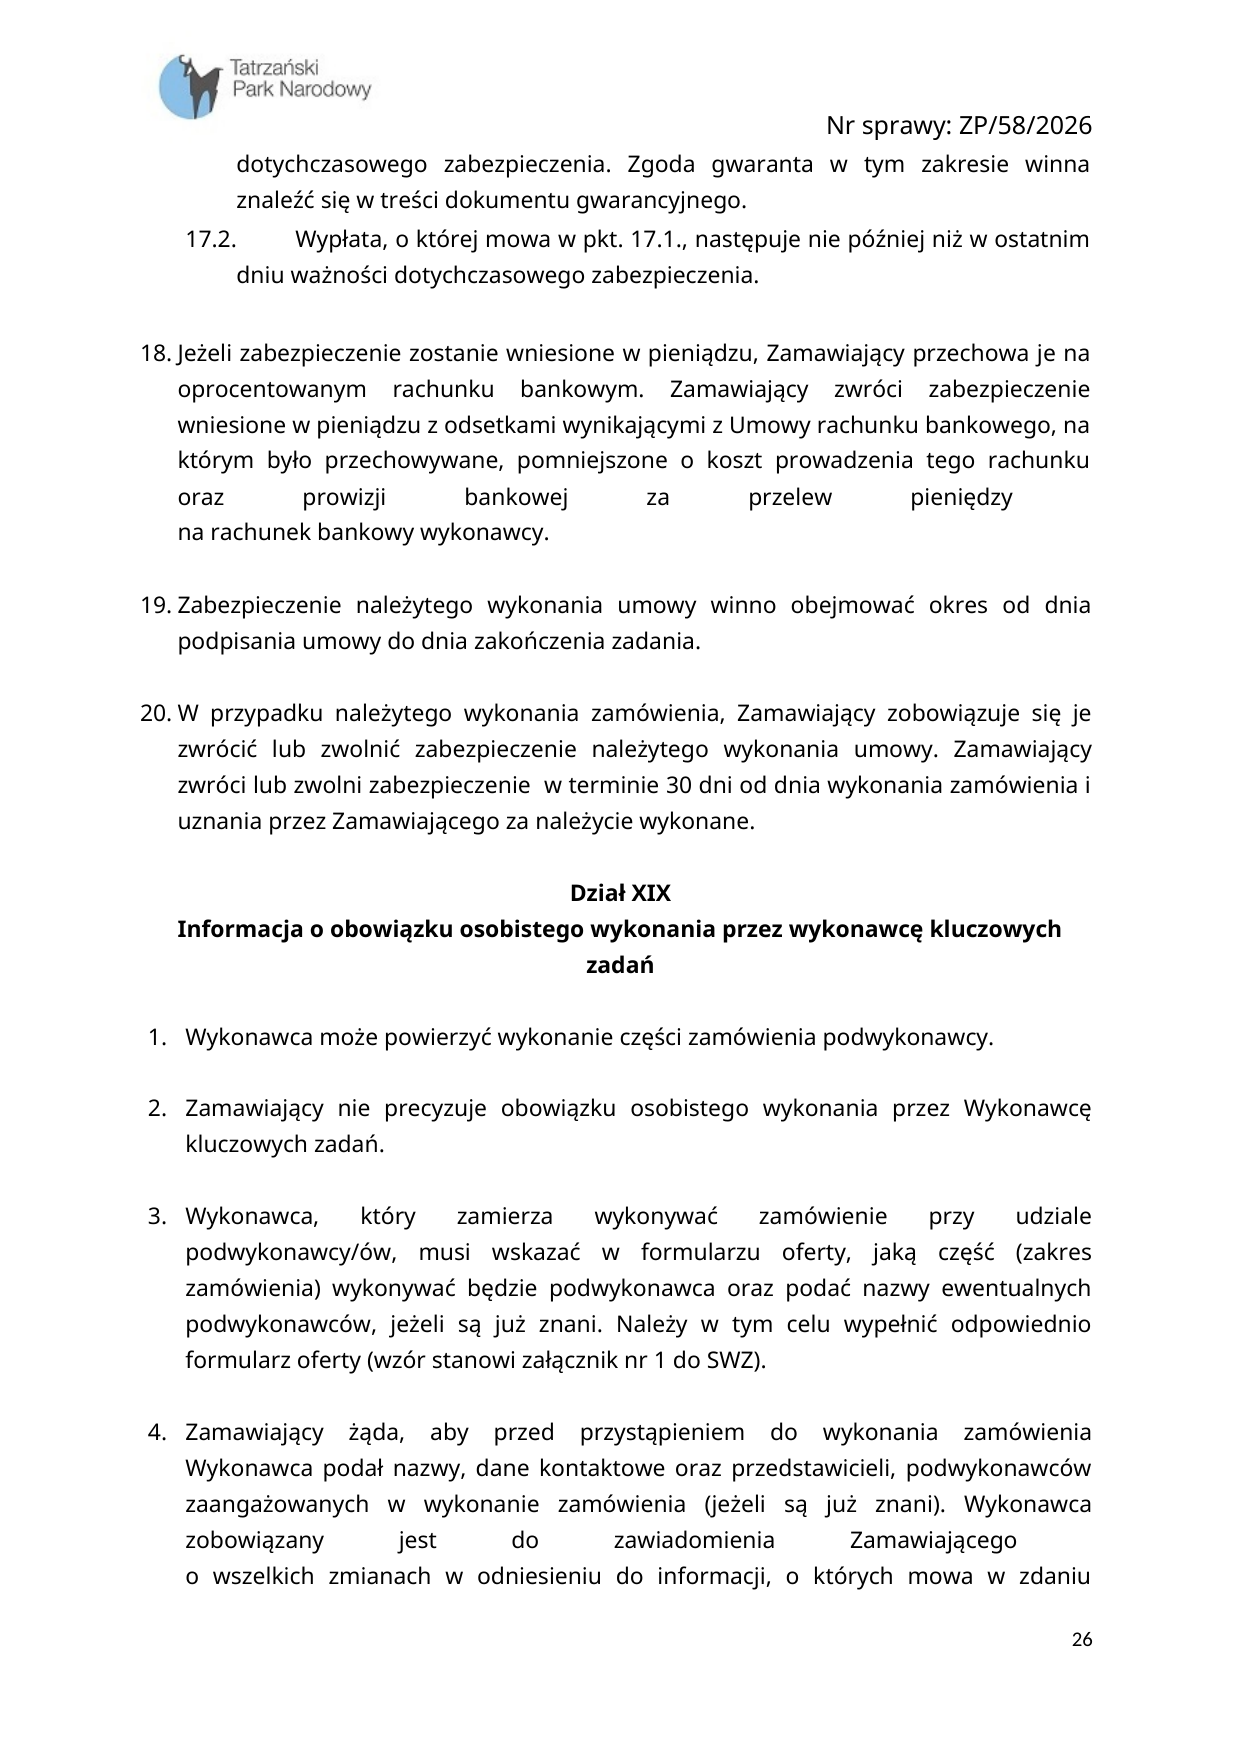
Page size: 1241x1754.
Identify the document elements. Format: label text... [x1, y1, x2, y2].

list Dział XIX [148, 877, 1093, 908]
list Informacja o obowiązku osobistego wykonania przez wykonawcę kluczowych zadań [148, 913, 1093, 980]
list Wykonawca może powierzyć wykonanie części zamówienia podwykonawcy. [148, 1021, 1093, 1052]
list Jeżeli zabezpieczenie zostanie wniesione w pieniądzu, Zamawiający przechowa je na oprocentowanym rachunku bankowym. Zamawiający zwróci zabezpieczenie wniesione w pieniądzu z odsetkami wynikającymi z Umowy rachunku bankowego, na którym było przechowywane, pomniejszone o koszt prowadzenia tego rachunku oraz prowizji bankowej za przelew pieniędzy na rachunek bankowy wykonawcy. [140, 337, 1091, 548]
list Zamawiający nie precyzuje obowiązku osobistego wykonania przez Wykonawcę kluczowych zadań. [148, 1092, 1093, 1159]
picture [125, 9, 408, 146]
list Wypłata, o której mowa w pkt. 17.1., następuje nie później niż w ostatnim dniu ważności dotychczasowego zabezpieczenia. [185, 223, 1091, 290]
list W przypadku należytego wykonania zamówienia, Zamawiający zobowiązuje się je zwrócić lub zwolnić zabezpieczenie należytego wykonania umowy. Zamawiający zwróci lub zwolni zabezpieczenie w terminie 30 dni od dnia wykonania zamówienia i uznania przez Zamawiającego za należycie wykonane. [140, 697, 1093, 836]
list Zabezpieczenie należytego wykonania umowy winno obejmować okres od dnia podpisania umowy do dnia zakończenia zadania. [140, 589, 1093, 656]
list Wykonawca, który zamierza wykonywać zamówienie przy udziale podwykonawcy/ów, musi wskazać w formularzu oferty, jaką część (zakres zamówienia) wykonywać będzie podwykonawca oraz podać nazwy ewentualnych podwykonawców, jeżeli są już znani. Należy w tym celu wypełnić odpowiednio formularz oferty (wzór stanowi załącznik nr 1 do SWZ). [148, 1200, 1093, 1375]
